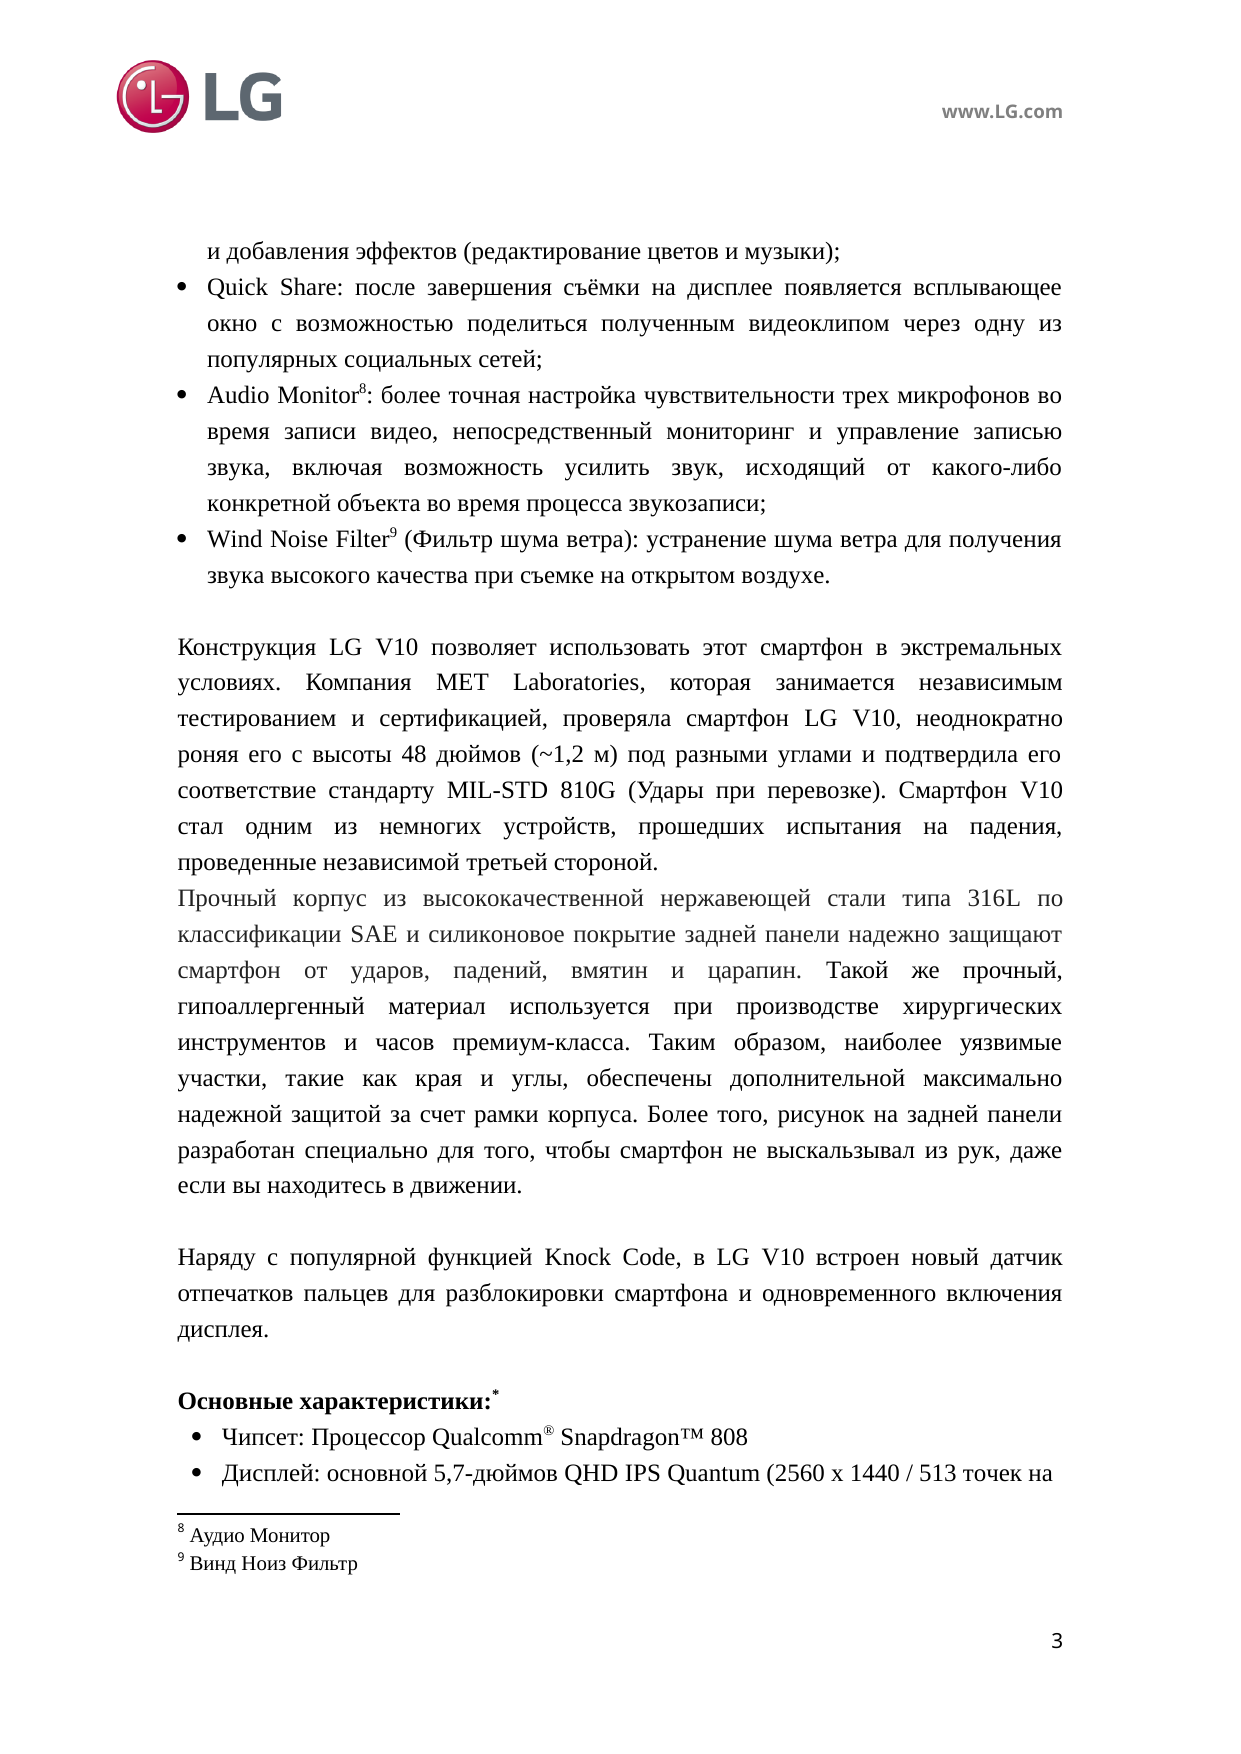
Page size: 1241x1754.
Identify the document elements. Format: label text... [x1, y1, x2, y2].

list Wind Noise Filter (Фильтр шума ветра): устранение шума ветра для получения звука высокого качества при съемке на открытом воздухе. [177, 524, 1063, 588]
list Чипсет: Процессор Qualcomm® Snapdragon™ 808 [192, 1422, 1063, 1451]
list Audio Monitor: более точная настройка чувствительности трех микрофонов во время записи видео, непосредственный мониторинг и управление записью звука, включая возможность усилить звук, исходящий от какого-либо конкретной объекта во время процесса звукозаписи; [177, 380, 1063, 517]
text Конструкция LG V10 позволяет использовать этот смартфон в экстремальных условиях. Компания MET Laboratories, которая занимается независимым тестированием и сертификацией, проверяла смартфон LG V10, неоднократно роняя его с высоты 48 дюймов (~1,2 м) под разными углами и подтвердила его соответствие стандарту MIL-STD 810G (Удары при перевозке). Смартфон V10 стал одним из немногих устройств, прошедших испытания на падения, проведенные независимой третьей стороной. [177, 632, 1063, 876]
list Quick Share: после завершения съёмки на дисплее появляется всплывающее окно с возможностью поделиться полученным видеоклипом через одну из популярных социальных сетей; [177, 272, 1063, 373]
text Основные характеристики:* [177, 1386, 1063, 1415]
text Наряду с популярной функцией Knock Code, в LG V10 встроен новый датчик отпечатков пальцев для разблокировки смартфона и одновременного включения дисплея. [177, 1242, 1063, 1343]
picture [114, 58, 286, 137]
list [177, 236, 1063, 265]
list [192, 1458, 1063, 1487]
text Прочный корпус из высококачественной нержавеющей стали типа 316L по классификации SAE и силиконовое покрытие задней панели надежно защищают смартфон от ударов, падений, вмятин и царапин. Такой же прочный, гипоаллергенный материал используется при производстве хирургических инструментов и часов премиум-класса. Таким образом, наиболее уязвимые участки, такие как края и углы, обеспечены дополнительной максимально надежной защитой за счет рамки корпуса. Более того, рисунок на задней панели разработан специально для того, чтобы смартфон не выскальзывал из рук, даже если вы находитесь в движении. [177, 883, 1063, 1199]
